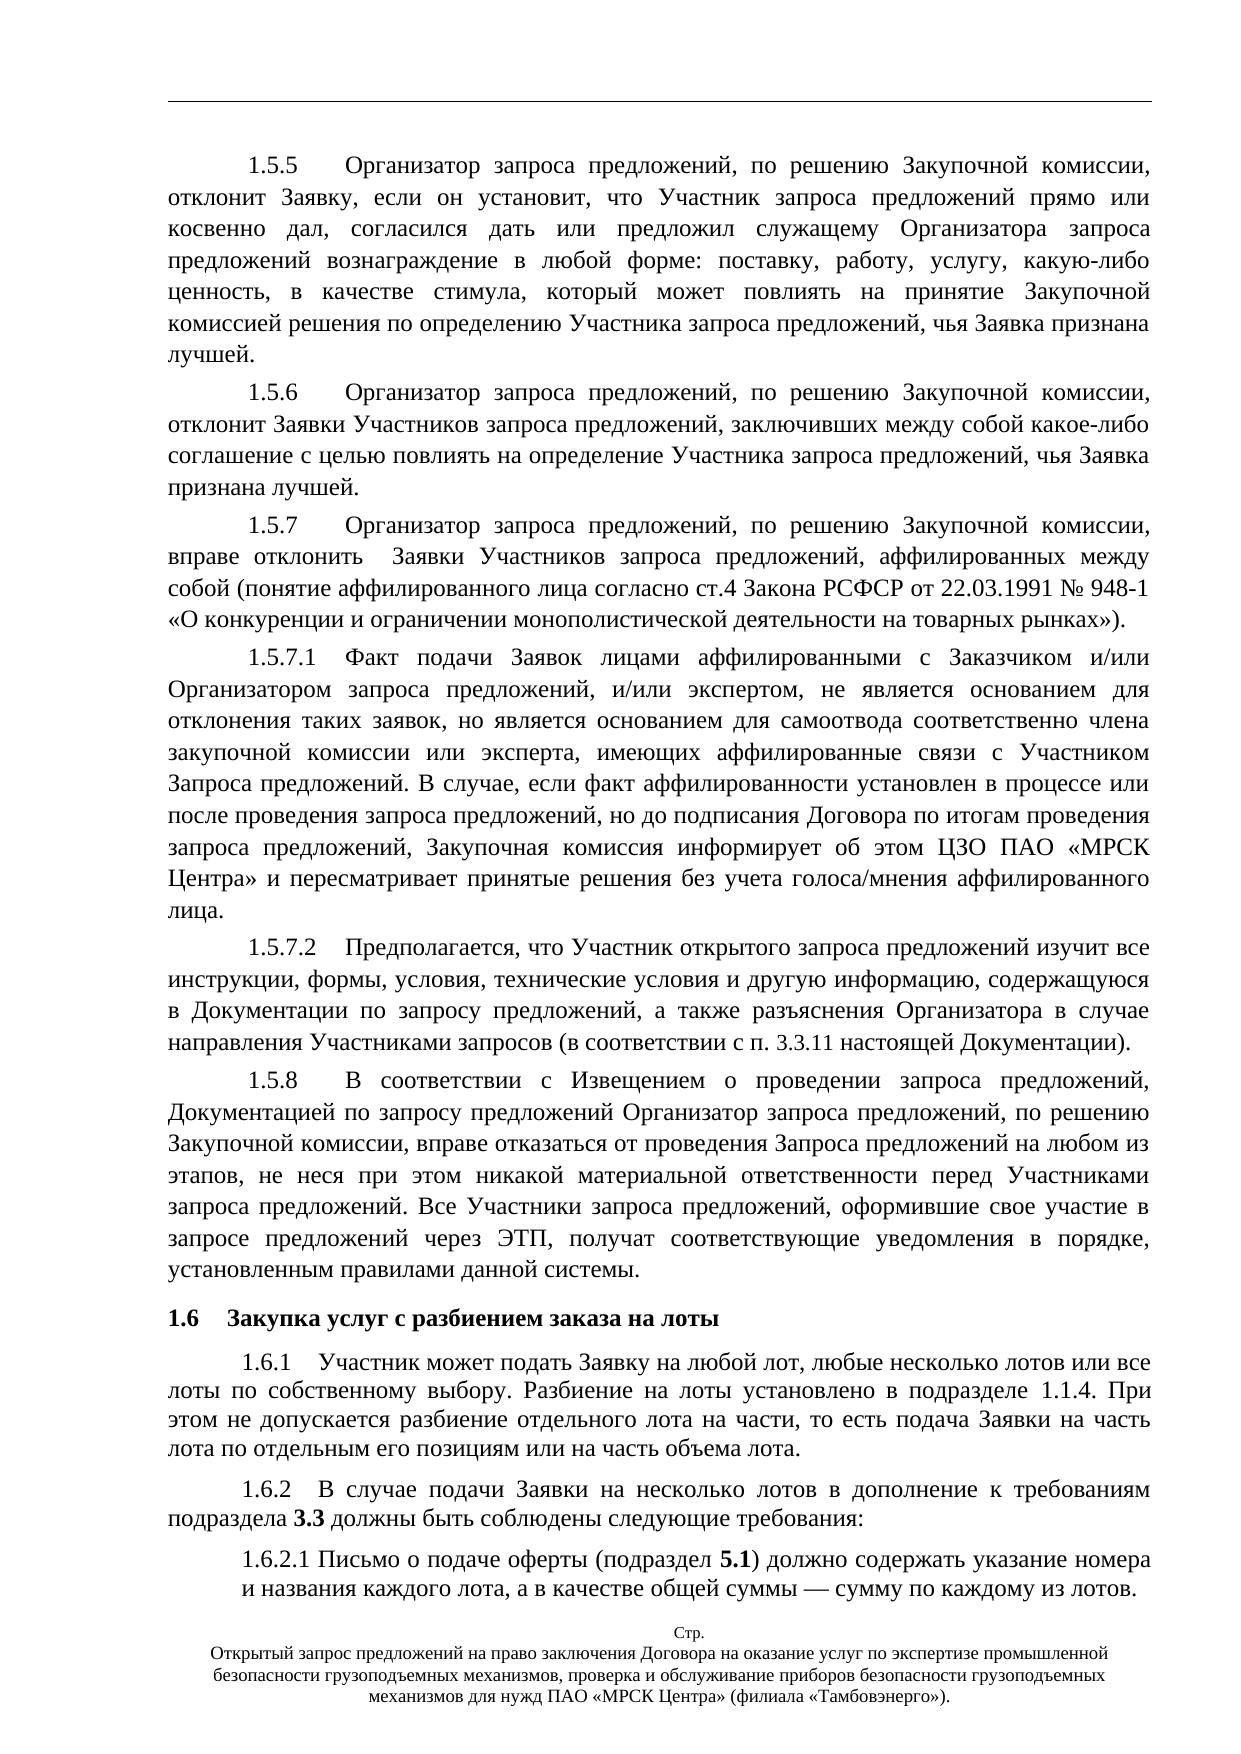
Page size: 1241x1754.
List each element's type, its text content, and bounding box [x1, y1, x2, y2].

subtitle В случае подачи Заявки на несколько лотов в дополнение к требованиям подраздела 3.3 должны быть соблюдены следующие требования: [168, 1474, 1152, 1532]
list Организатор запроса предложений, по решению Закупочной комиссии, отклонит Заявку, если он установит, что Участник запроса предложений прямо или косвенно дал, согласился дать или предложил служащему Организатора запроса предложений вознаграждение в любой форме: поставку, работу, услугу, какую-либо ценность, в качестве стимула, который может повлиять на принятие Закупочной комиссией решения по определению Участника запроса предложений, чья Заявка признана лучшей. [168, 150, 1150, 368]
list Организатор запроса предложений, по решению Закупочной комиссии, вправе отклонить Заявки Участников запроса предложений, аффилированных между собой (понятие аффилированного лица согласно ст.4 Закона РСФСР от 22.03.1991 № 948-1 «О конкуренции и ограничении монополистической деятельности на товарных рынках»). [168, 510, 1150, 633]
subtitle Письмо о подаче оферты (подраздел 5.1) должно содержать указание номера и названия каждого лота, а в качестве общей суммы — сумму по каждому из лотов. [241, 1544, 1152, 1602]
subtitle Участник может подать Заявку на любой лот, любые несколько лотов или все лоты по собственному выбору. Разбиение на лоты установлено в подразделе 1.1.4. При этом не допускается разбиение отдельного лота на части, то есть подача Заявки на часть лота по отдельным его позициям или на часть объема лота. [168, 1347, 1152, 1462]
list Предполагается, что Участник открытого запроса предложений изучит все инструкции, формы, условия, технические условия и другую информацию, содержащуюся в Документации по запросу предложений, а также разъяснения Организатора в случае направления Участниками запросов (в соответствии с п. 3.3.11 настоящей Документации). [168, 932, 1150, 1056]
list Факт подачи Заявок лицами аффилированными с Заказчиком и/или Организатором запроса предложений, и/или экспертом, не является основанием для отклонения таких заявок, но является основанием для самоотвода соответственно члена закупочной комиссии или эксперта, имеющих аффилированные связи с Участником Запроса предложений. В случае, если факт аффилированности установлен в процессе или после проведения запроса предложений, но до подписания Договора по итогам проведения запроса предложений, Закупочная комиссия информирует об этом ЦЗО ПАО «МРСК Центра» и пересматривает принятые решения без учета голоса/мнения аффилированного лица. [168, 642, 1150, 923]
list Организатор запроса предложений, по решению Закупочной комиссии, отклонит Заявки Участников запроса предложений, заключивших между собой какое-либо соглашение с целью повлиять на определение Участника запроса предложений, чья Заявка признана лучшей. [168, 377, 1150, 501]
list В соответствии с Извещением о проведении запроса предложений, Документацией по запросу предложений Организатор запроса предложений, по решению Закупочной комиссии, вправе отказаться от проведения Запроса предложений на любом из этапов, не неся при этом никакой материальной ответственности перед Участниками запроса предложений. Все Участники запроса предложений, оформившие свое участие в запросе предложений через ЭТП, получат соответствующие уведомления в порядке, установленным правилами данной системы. [168, 1065, 1150, 1283]
subtitle Закупка услуг с разбиением заказа на лоты [168, 1303, 1152, 1331]
